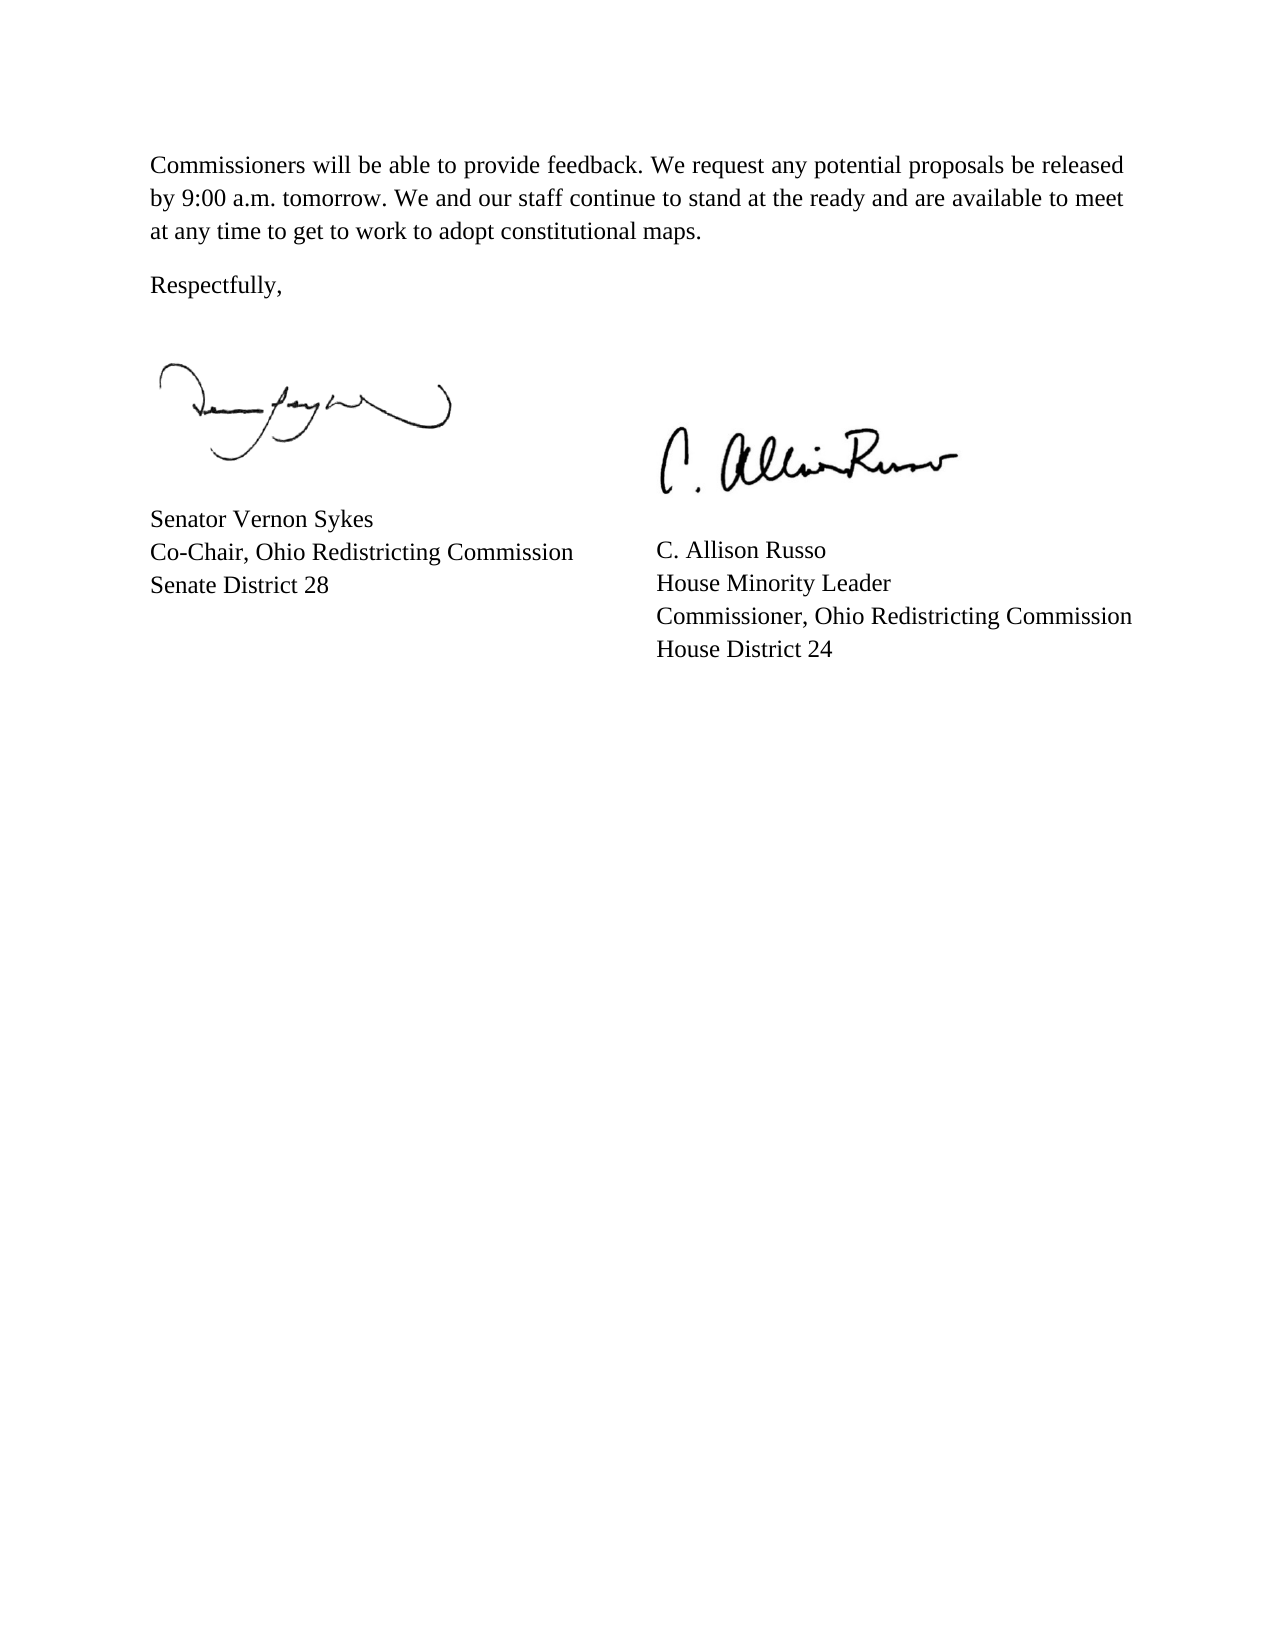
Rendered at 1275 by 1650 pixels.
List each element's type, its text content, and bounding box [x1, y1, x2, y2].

picture [656, 422, 963, 498]
text Senator Vernon Sykes [150, 504, 600, 533]
text C. Allison Russo [656, 535, 1153, 564]
text Senate District 28 [150, 570, 600, 599]
text Commissioner, Ohio Redistricting Commission [656, 601, 1153, 630]
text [150, 150, 1125, 245]
picture [150, 356, 459, 467]
text Respectfully, [150, 270, 1125, 299]
text Co-Chair, Ohio Redistricting Commission [150, 537, 600, 566]
text House Minority Leader [656, 568, 1153, 597]
text House District 24 [656, 634, 1153, 663]
